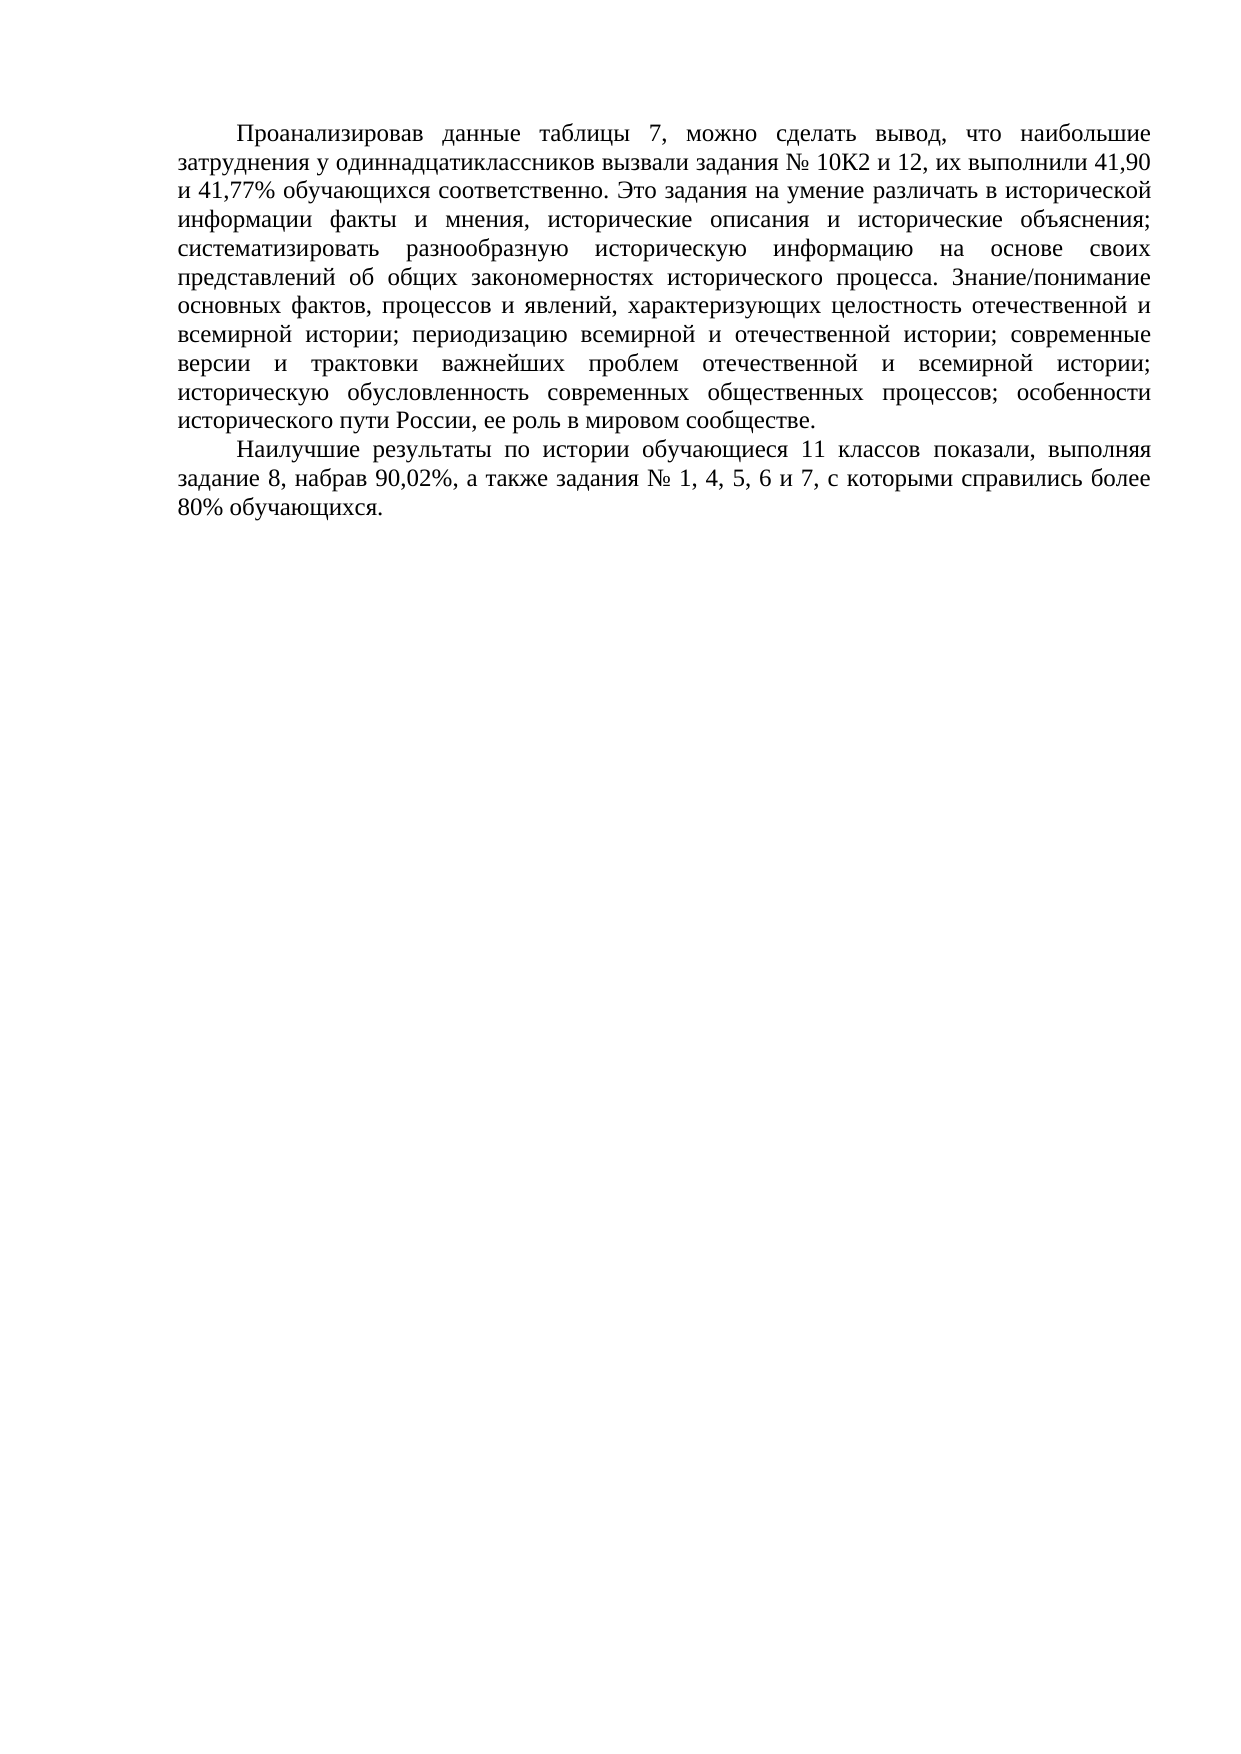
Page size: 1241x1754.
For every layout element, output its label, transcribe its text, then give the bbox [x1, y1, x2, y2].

text Наилучшие результаты по истории обучающиеся 11 классов показали, выполняя задание 8, набрав 90,02%, а также задания № 1, 4, 5, 6 и 7, с которыми справились более 80% обучающихся. [177, 434, 1152, 521]
text Проанализировав данные таблицы 7, можно сделать вывод, что наибольшие затруднения у одиннадцатиклассников вызвали задания № 10К2 и 12, их выполнили 41,90 и 41,77% обучающихся соответственно. Это задания на умение различать в исторической информации факты и мнения, исторические описания и исторические объяснения; систематизировать разнообразную историческую информацию на основе своих представлений об общих закономерностях исторического процесса. Знание/понимание основных фактов, процессов и явлений, характеризующих целостность отечественной и всемирной истории; периодизацию всемирной и отечественной истории; современные версии и трактовки важнейших проблем отечественной и всемирной истории; историческую обусловленность современных общественных процессов; особенности исторического пути России, ее роль в мировом сообществе. [177, 118, 1152, 434]
